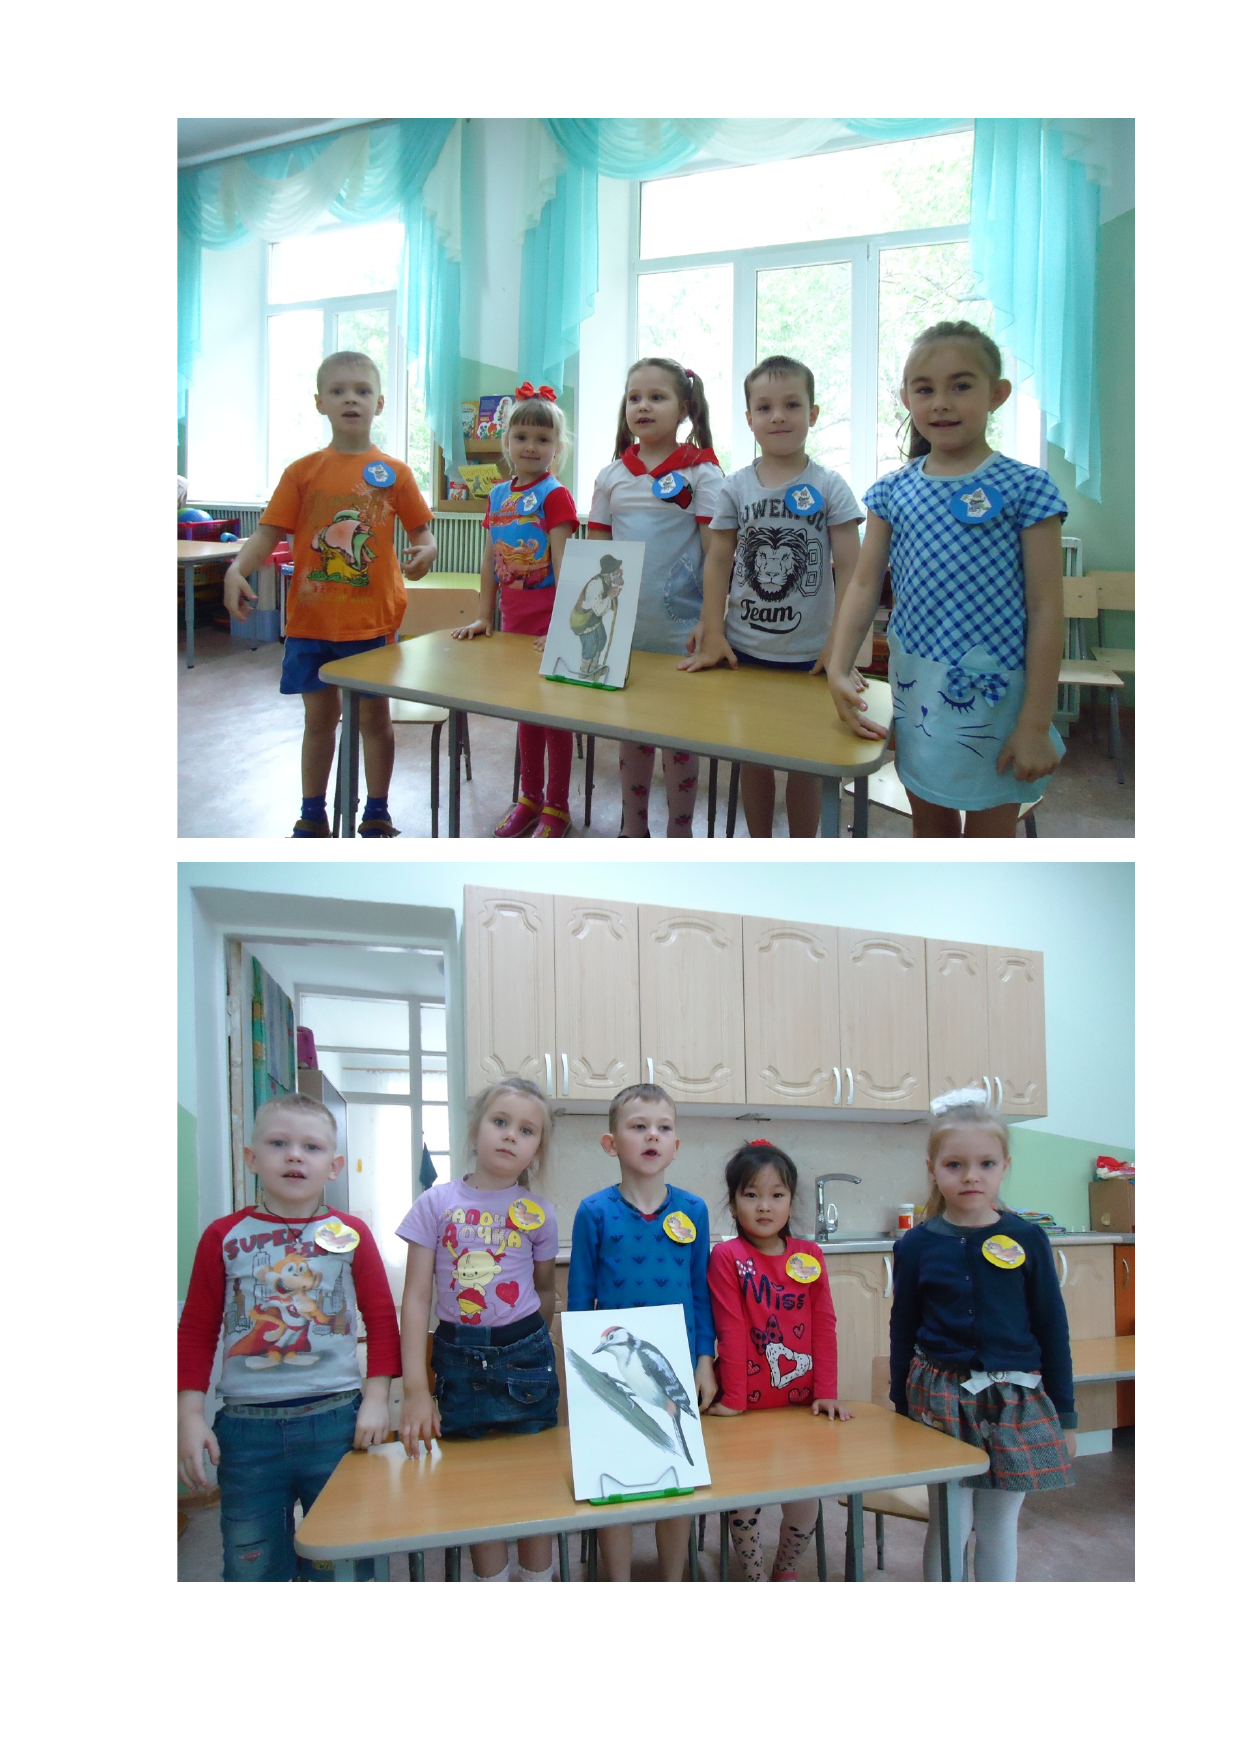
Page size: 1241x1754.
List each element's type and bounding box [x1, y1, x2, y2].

picture [177, 118, 1135, 838]
picture [177, 862, 1135, 1582]
